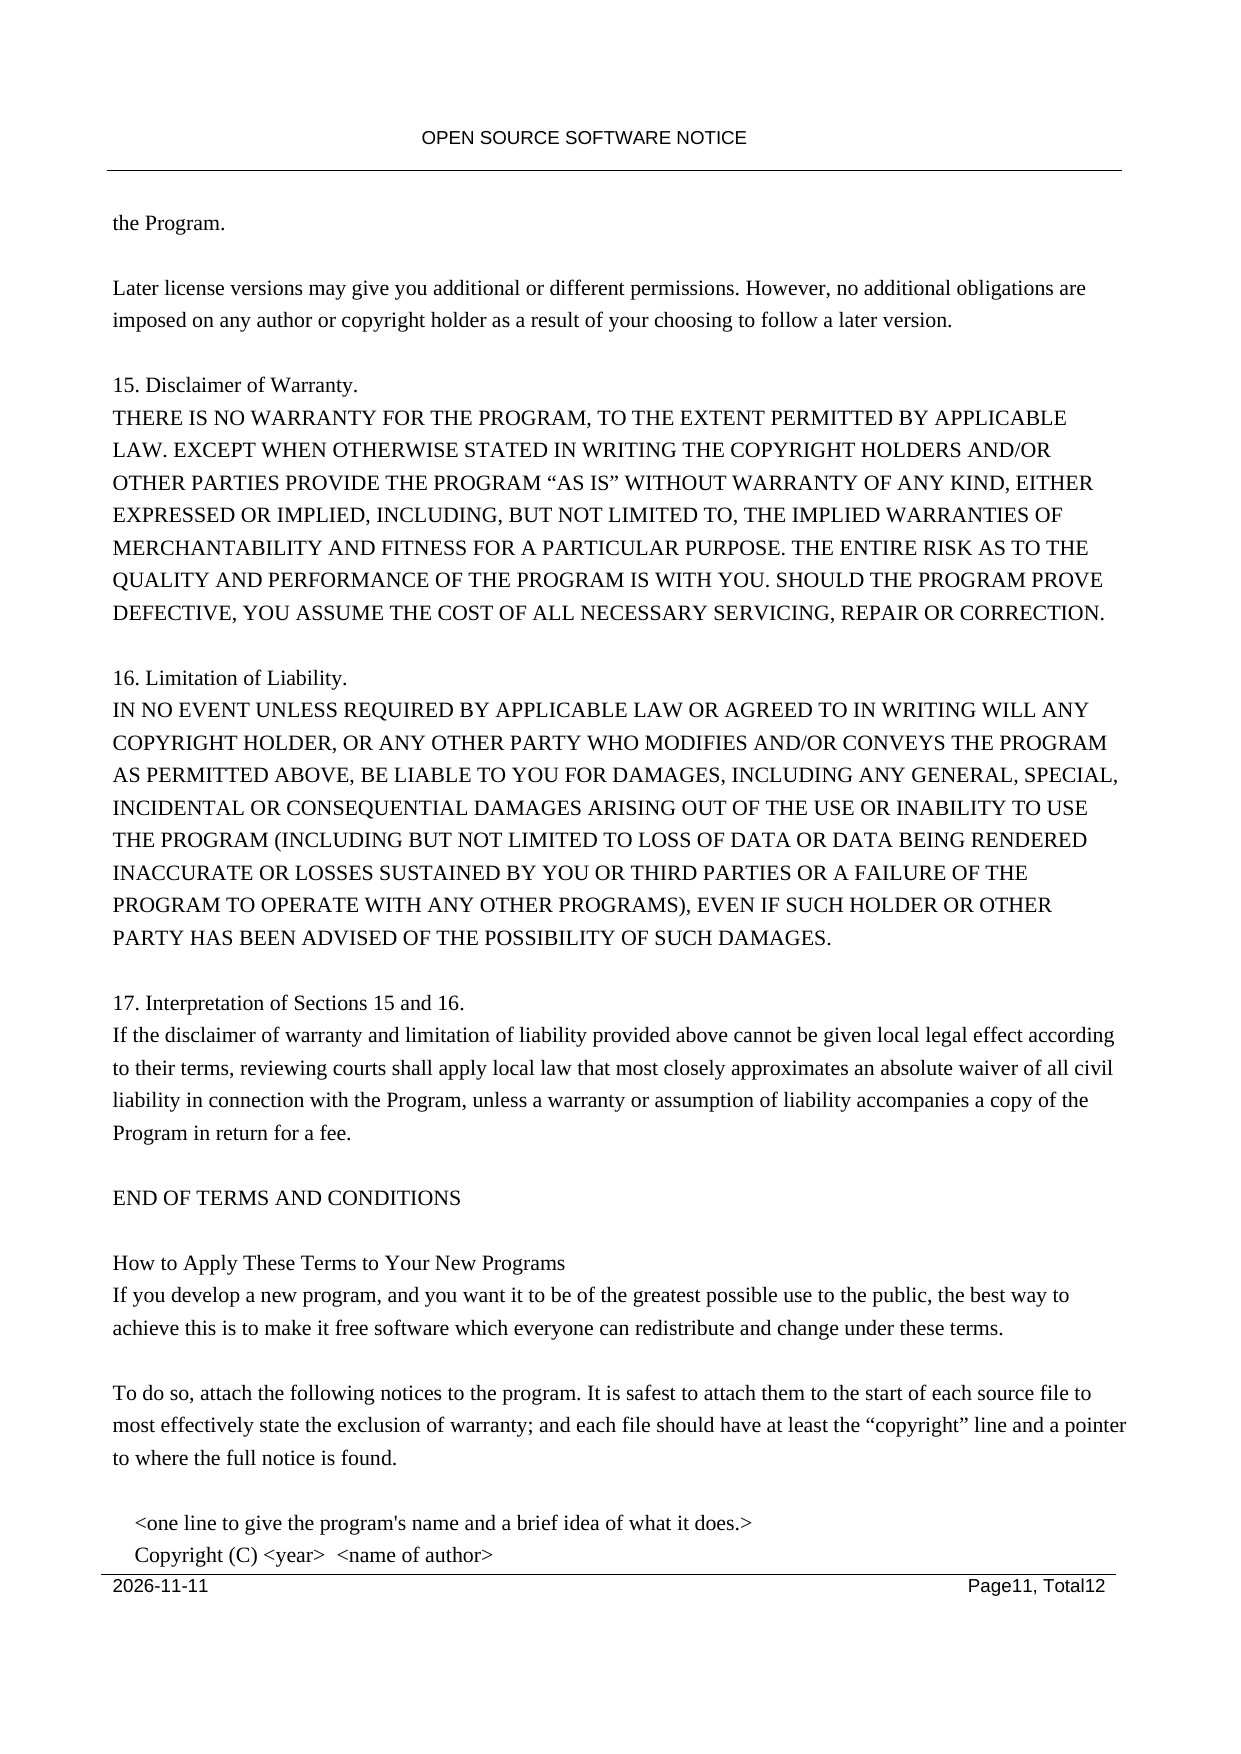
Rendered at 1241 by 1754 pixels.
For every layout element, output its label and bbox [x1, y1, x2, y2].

text [112, 206, 1128, 1571]
